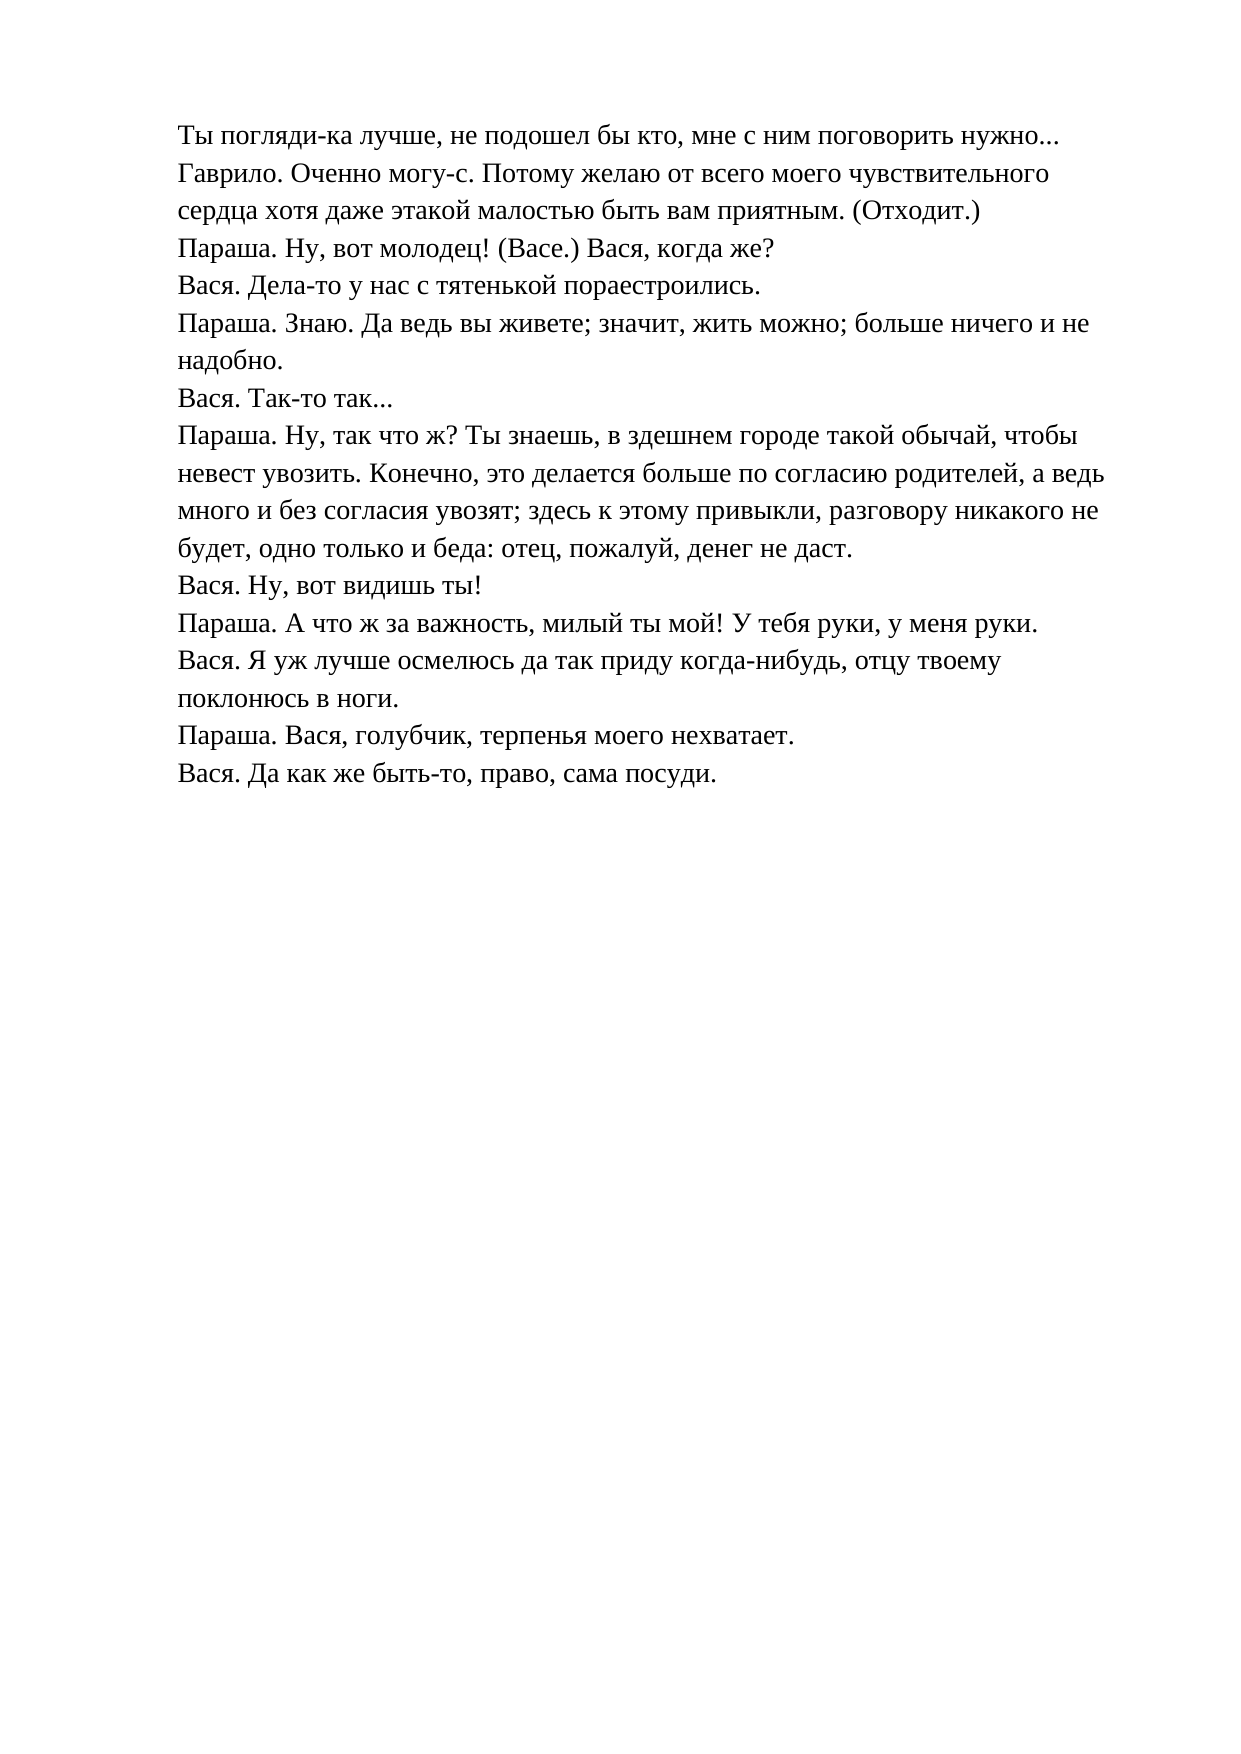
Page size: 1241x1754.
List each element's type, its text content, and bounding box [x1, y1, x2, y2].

text Ты погляди-ка лучше, не подошел бы кто, мне с ним поговорить нужно... [177, 118, 1152, 151]
text будет, одно только и беда: отец, пожалуй, денег не даст. [177, 531, 1152, 563]
text Параша. Знаю. Да ведь вы живете; значит, жить можно; больше ничего и не [177, 306, 1152, 338]
text Вася. Я уж лучше осмелюсь да так приду когда-нибудь, отцу твоему [177, 643, 1152, 676]
text невест увозить. Конечно, это делается больше по согласию родителей, а ведь [177, 456, 1152, 488]
text Параша. А что ж за важность, милый ты мой! У тебя руки, у меня руки. [177, 606, 1152, 638]
text Вася. Так-то так... [177, 381, 1152, 413]
text много и без согласия увозят; здесь к этому привыкли, разговору никакого не [177, 493, 1152, 526]
text Вася. Да как же быть-то, право, сама посуди. [177, 756, 1152, 788]
text Вася. Ну, вот видишь ты! [177, 568, 1152, 601]
text сердца хотя даже этакой малостью быть вам приятным. (Отходит.) [177, 193, 1152, 226]
text Параша. Ну, вот молодец! (Васе.) Вася, когда же? [177, 231, 1152, 263]
text Параша. Ну, так что ж? Ты знаешь, в здешнем городе такой обычай, чтобы [177, 418, 1152, 451]
text Гаврило. Оченно могу-с. Потому желаю от всего моего чувствительного [177, 156, 1152, 188]
text надобно. [177, 343, 1152, 376]
text Параша. Вася, голубчик, терпенья моего нехватает. [177, 718, 1152, 751]
text Вася. Дела-то у нас с тятенькой пораестроились. [177, 268, 1152, 301]
text поклонюсь в ноги. [177, 681, 1152, 713]
